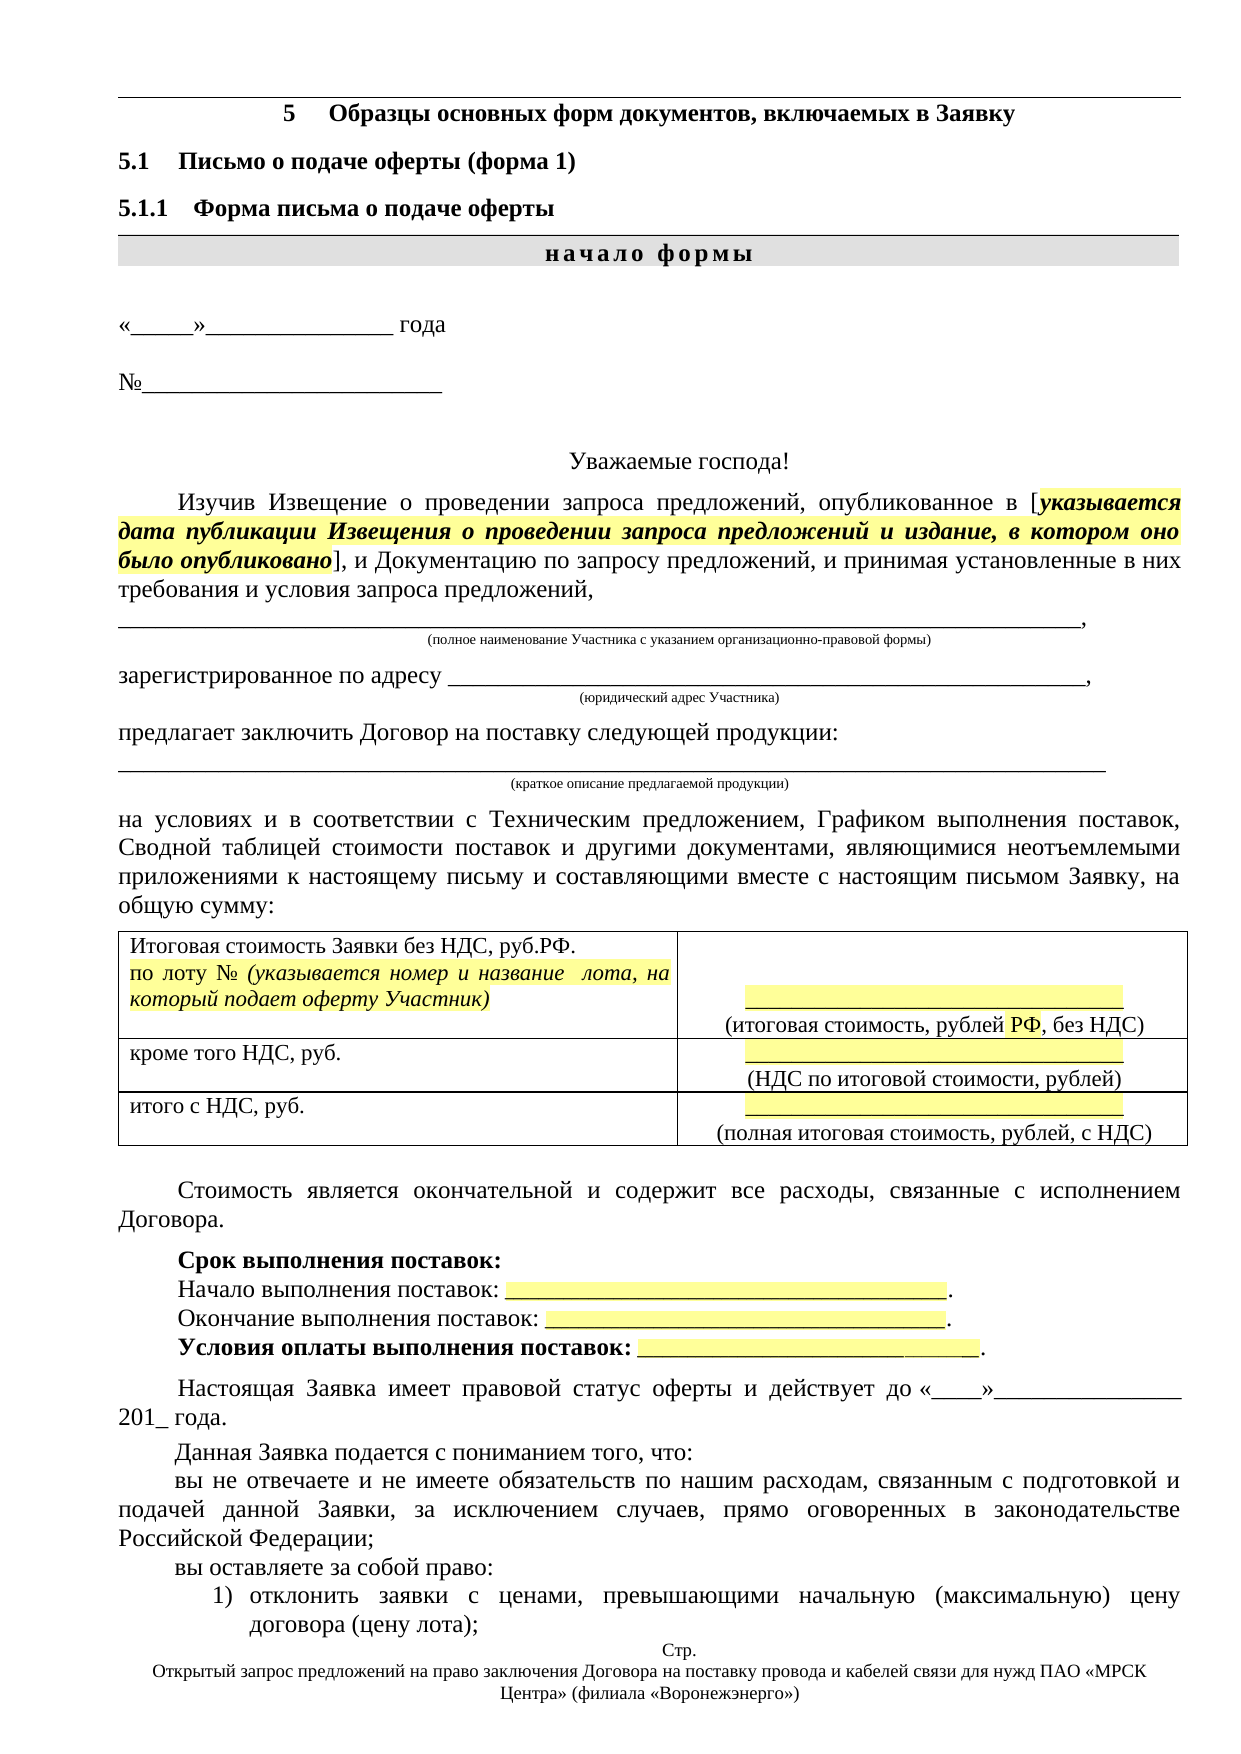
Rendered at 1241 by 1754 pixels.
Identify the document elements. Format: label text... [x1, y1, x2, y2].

text (юридический адрес Участника) [118, 689, 1181, 717]
text (краткое описание предлагаемой продукции) [118, 775, 1181, 804]
text Изучив Извещение о проведении запроса предложений, опубликованное в [указывается дата публикации Извещения о проведении запроса предложений и издание, в котором оно было опубликовано], и Документацию по запросу предложений, и принимая установленные в них требования и условия запроса предложений, [118, 487, 1181, 516]
list отклонить заявки с ценами, превышающими начальную (максимальную) цену договора (цену лота); [212, 1580, 1181, 1638]
subtitle Форма письма о подаче оферты [118, 193, 1181, 222]
text Стоимость является окончательной и содержит все расходы, связанные с исполнением Договора. [118, 1175, 1181, 1233]
table_cell _________________________________ (НДС по итоговой стоимости, рублей) [678, 1039, 1187, 1091]
text Настоящая Заявка имеет правовой статус оферты и действует до «____»_______________ 201_ года. [118, 1373, 1181, 1430]
table_header Итоговая стоимость Заявки без НДС, руб.РФ. по лоту № (указывается номер и название лота, на который подает оферту Участник) [119, 932, 677, 1038]
text Окончание выполнения поставок: ________________________________________________. [118, 1303, 1181, 1332]
text Срок выполнения поставок: [118, 1245, 1181, 1274]
text вы не отвечаете и не имеете обязательств по нашим расходам, связанным с подготовкой и подачей данной Заявки, за исключением случаев, прямо оговоренных в законодательстве Российской Федерации; [118, 1465, 1181, 1552]
text Уважаемые господа! [118, 446, 1181, 475]
table_cell _________________________________ (полная итоговая стоимость, рублей, с НДС) [678, 1093, 1187, 1145]
text предлагает заключить Договор на поставку следующей продукции: [118, 717, 1181, 746]
table_cell кроме того НДС, руб. [119, 1039, 677, 1091]
text Начало выполнения поставок: _____________________________________________________. [118, 1274, 1181, 1303]
subtitle Образцы основных форм документов, включаемых в Заявку [117, 98, 1181, 127]
text №________________________ [118, 367, 635, 396]
subtitle Письмо о подаче оферты (форма 1) [118, 146, 1181, 175]
text на условиях и в соответствии с Техническим предложением, Графиком выполнения поставок, Сводной таблицей стоимости поставок и другими документами, являющимися неотъемлемыми приложениями к настоящему письму и составляющими вместе с настоящим письмом Заявку, на общую сумму: [118, 804, 1181, 919]
text _____________________________________________________________________________, [118, 602, 1181, 631]
text _______________________________________________________________________________ [118, 746, 1181, 775]
table_cell итого с НДС, руб. [119, 1093, 677, 1145]
text вы оставляете за собой право: [118, 1552, 1181, 1580]
text (полное наименование Участника с указанием организационно-правовой формы) [118, 631, 1181, 660]
text Условия оплаты выполнения поставок: _________________________________________. [118, 1332, 1181, 1360]
text «_____»_______________ года [118, 309, 635, 338]
text зарегистрированное по адресу ___________________________________________________, [118, 660, 1181, 689]
table_header _________________________________ (итоговая стоимость, рублей РФ, без НДС) [678, 932, 1187, 1038]
text начало формы [118, 236, 1179, 266]
text Изучив Извещение о проведении запроса предложений, опубликованное в [указывается дата публикации Извещения о проведении запроса предложений и издание, в котором оно было опубликовано], и Документацию по запросу предложений, и принимая установленные в них требования и условия запроса предложений, [118, 545, 1181, 602]
text Данная Заявка подается с пониманием того, что: [118, 1437, 1181, 1465]
